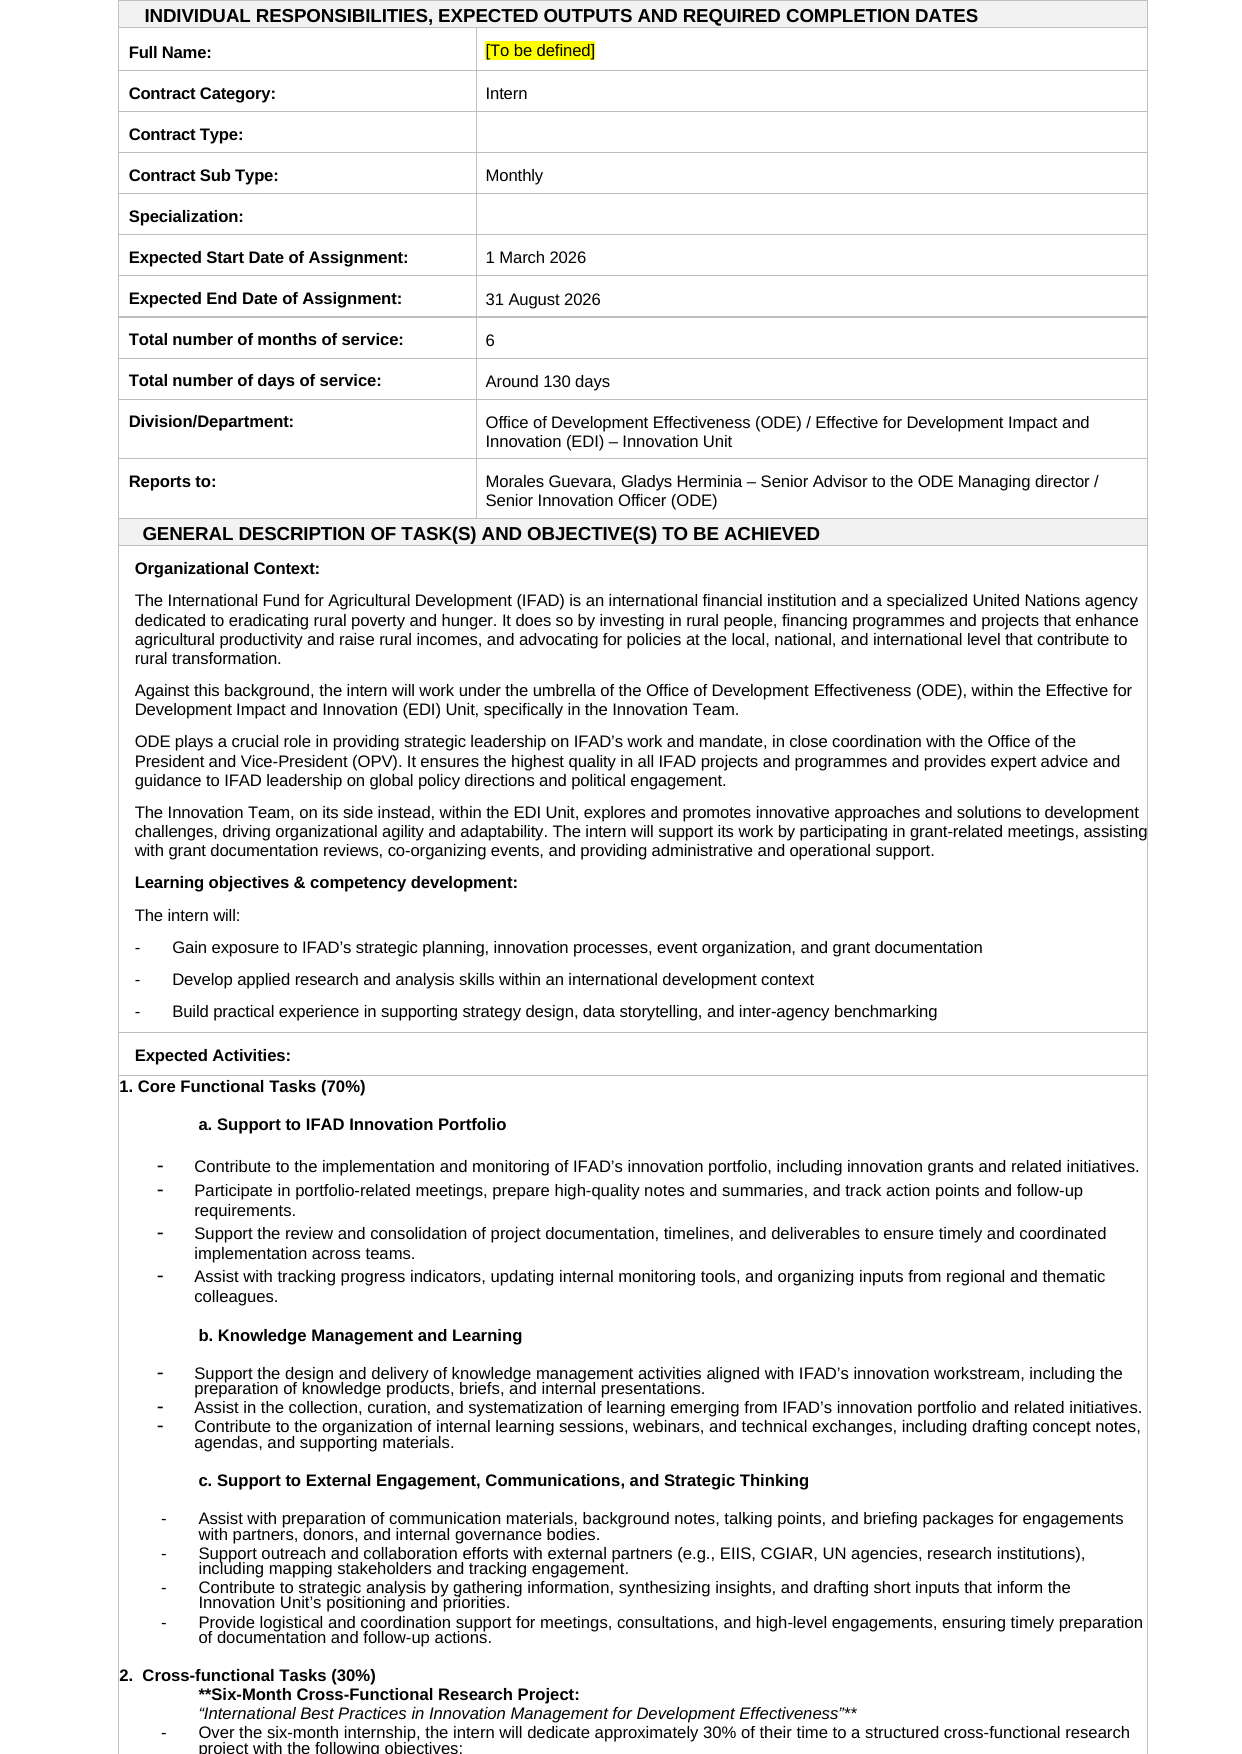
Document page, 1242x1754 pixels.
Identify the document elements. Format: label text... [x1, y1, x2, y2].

table_cell Specialization: [119, 194, 476, 234]
table_cell Expected Start Date of Assignment: [119, 235, 476, 275]
table_cell Organizational Context: The International Fund for Agricultural Development (IFAD) is an international financial institution and a specialized United Nations agency dedicated to eradicating rural poverty and hunger. It does so by investing in rural people, financing programmes and projects that enhance agricultural productivity and raise rural incomes, and advocating for policies at the local, national, and international level that contribute to rural transformation. Against this background, the intern will work under the umbrella of the Office of Development Effectiveness (ODE), within the Effective for Development Impact and Innovation (EDI) Unit, specifically in the Innovation Team. ODE plays a crucial role in providing strategic leadership on IFAD’s work and mandate, in close coordination with the Office of the President and Vice-President (OPV). It ensures the highest quality in all IFAD projects and programmes and provides expert advice and guidance to IFAD leadership on global policy directions and political engagement. The Innovation Team, on its side instead, within the EDI Unit, explores and promotes innovative approaches and solutions to development challenges, driving organizational agility and adaptability. The intern will support its work by participating in grant-related meetings, assisting with grant documentation reviews, co-organizing events, and providing administrative and operational support. Learning objectives & competency development: The intern will: Gain exposure to IFAD’s strategic planning, innovation processes, event organization, and grant documentation Develop applied research and analysis skills within an international development context Build practical experience in supporting strategy design, data storytelling, and inter-agency benchmarking [119, 546, 1147, 1032]
table_cell [477, 112, 1147, 152]
table_cell Full Name: [119, 28, 476, 69]
table_header INDIVIDUAL RESPONSIBILITIES, EXPECTED OUTPUTS AND REQUIRED COMPLETION DATES [119, 1, 1147, 27]
table_cell Total number of months of service: [119, 318, 476, 357]
table_cell 1. Core Functional Tasks (70%) a. Support to IFAD Innovation Portfolio Contribute to the implementation and monitoring of IFAD’s innovation portfolio, including innovation grants and related initiatives. Participate in portfolio-related meetings, prepare high-quality notes and summaries, and track action points and follow-up requirements. Support the review and consolidation of project documentation, timelines, and deliverables to ensure timely and coordinated implementation across teams. Assist with tracking progress indicators, updating internal monitoring tools, and organizing inputs from regional and thematic colleagues. b. Knowledge Management and Learning Support the design and delivery of knowledge management activities aligned with IFAD’s innovation workstream, including the preparation of knowledge products, briefs, and internal presentations. Assist in the collection, curation, and systematization of learning emerging from IFAD’s innovation portfolio and related initiatives. Contribute to the organization of internal learning sessions, webinars, and technical exchanges, including drafting concept notes, agendas, and supporting materials. c. Support to External Engagement, Communications, and Strategic Thinking Assist with preparation of communication materials, background notes, talking points, and briefing packages for engagements with partners, donors, and internal governance bodies. Support outreach and collaboration efforts with external partners (e.g., EIIS, CGIAR, UN agencies, research institutions), including mapping stakeholders and tracking engagement. Contribute to strategic analysis by gathering information, synthesizing insights, and drafting short inputs that inform the Innovation Unit’s positioning and priorities. Provide logistical and coordination support for meetings, consultations, and high-level engagements, ensuring timely preparation of documentation and follow-up actions. 2. Cross-functional Tasks (30%) **Six-Month Cross-Functional Research Project: “International Best Practices in Innovation Management for Development Effectiveness”** Over the six-month internship, the intern will dedicate approximately 30% of their time to a structured cross-functional research project with the following objectives: Conduct a desk review of global best practices, models, and frameworks in innovation management relevant to development organizations, IFIs, and UN agencies. Analyse case studies on how innovation contributes to development effectiveness, impact pathways, and institutional learning. Benchmark IFAD’s current practices against peer institutions to identify opportunities for strengthening innovation culture, operating mechanisms, and partnerships. Produce a concise knowledge product (e.g., a comparative analysis, briefing note, or slide deck) summarizing key findings and recommendations for IFAD’s Innovation Unit. Present findings to the Innovation Unit and other interested divisions to support ongoing work on IFAD’s Innovation Operating Model and related strategic initiatives. [119, 1076, 1147, 1754]
table_cell 31 August 2026 [477, 276, 1147, 316]
table_cell Contract Category: [119, 71, 476, 111]
table_cell 1 March 2026 [477, 235, 1147, 275]
table_cell Total number of days of service: [119, 359, 476, 399]
table_cell Morales Guevara, Gladys Herminia – Senior Advisor to the ODE Managing director / Senior Innovation Officer (ODE) [477, 459, 1147, 518]
table_cell Intern [477, 71, 1147, 111]
table_cell Office of Development Effectiveness (ODE) / Effective for Development Impact and Innovation (EDI) – Innovation Unit [477, 400, 1147, 458]
table_cell [477, 194, 1147, 234]
table_cell Monthly [477, 153, 1147, 193]
table_cell Reports to: [119, 459, 476, 518]
table_cell GENERAL DESCRIPTION OF TASK(S) AND OBJECTIVE(S) TO BE ACHIEVED [119, 519, 1147, 545]
table_cell Around 130 days [477, 359, 1147, 399]
table_cell Division/Department: [119, 400, 476, 458]
table_cell [To be defined] [477, 28, 1147, 69]
table_cell Expected Activities: [119, 1033, 1147, 1075]
table_cell Contract Sub Type: [119, 153, 476, 193]
table_cell Expected End Date of Assignment: [119, 276, 476, 316]
table_cell Contract Type: [119, 112, 476, 152]
table_cell 6 [477, 318, 1147, 357]
